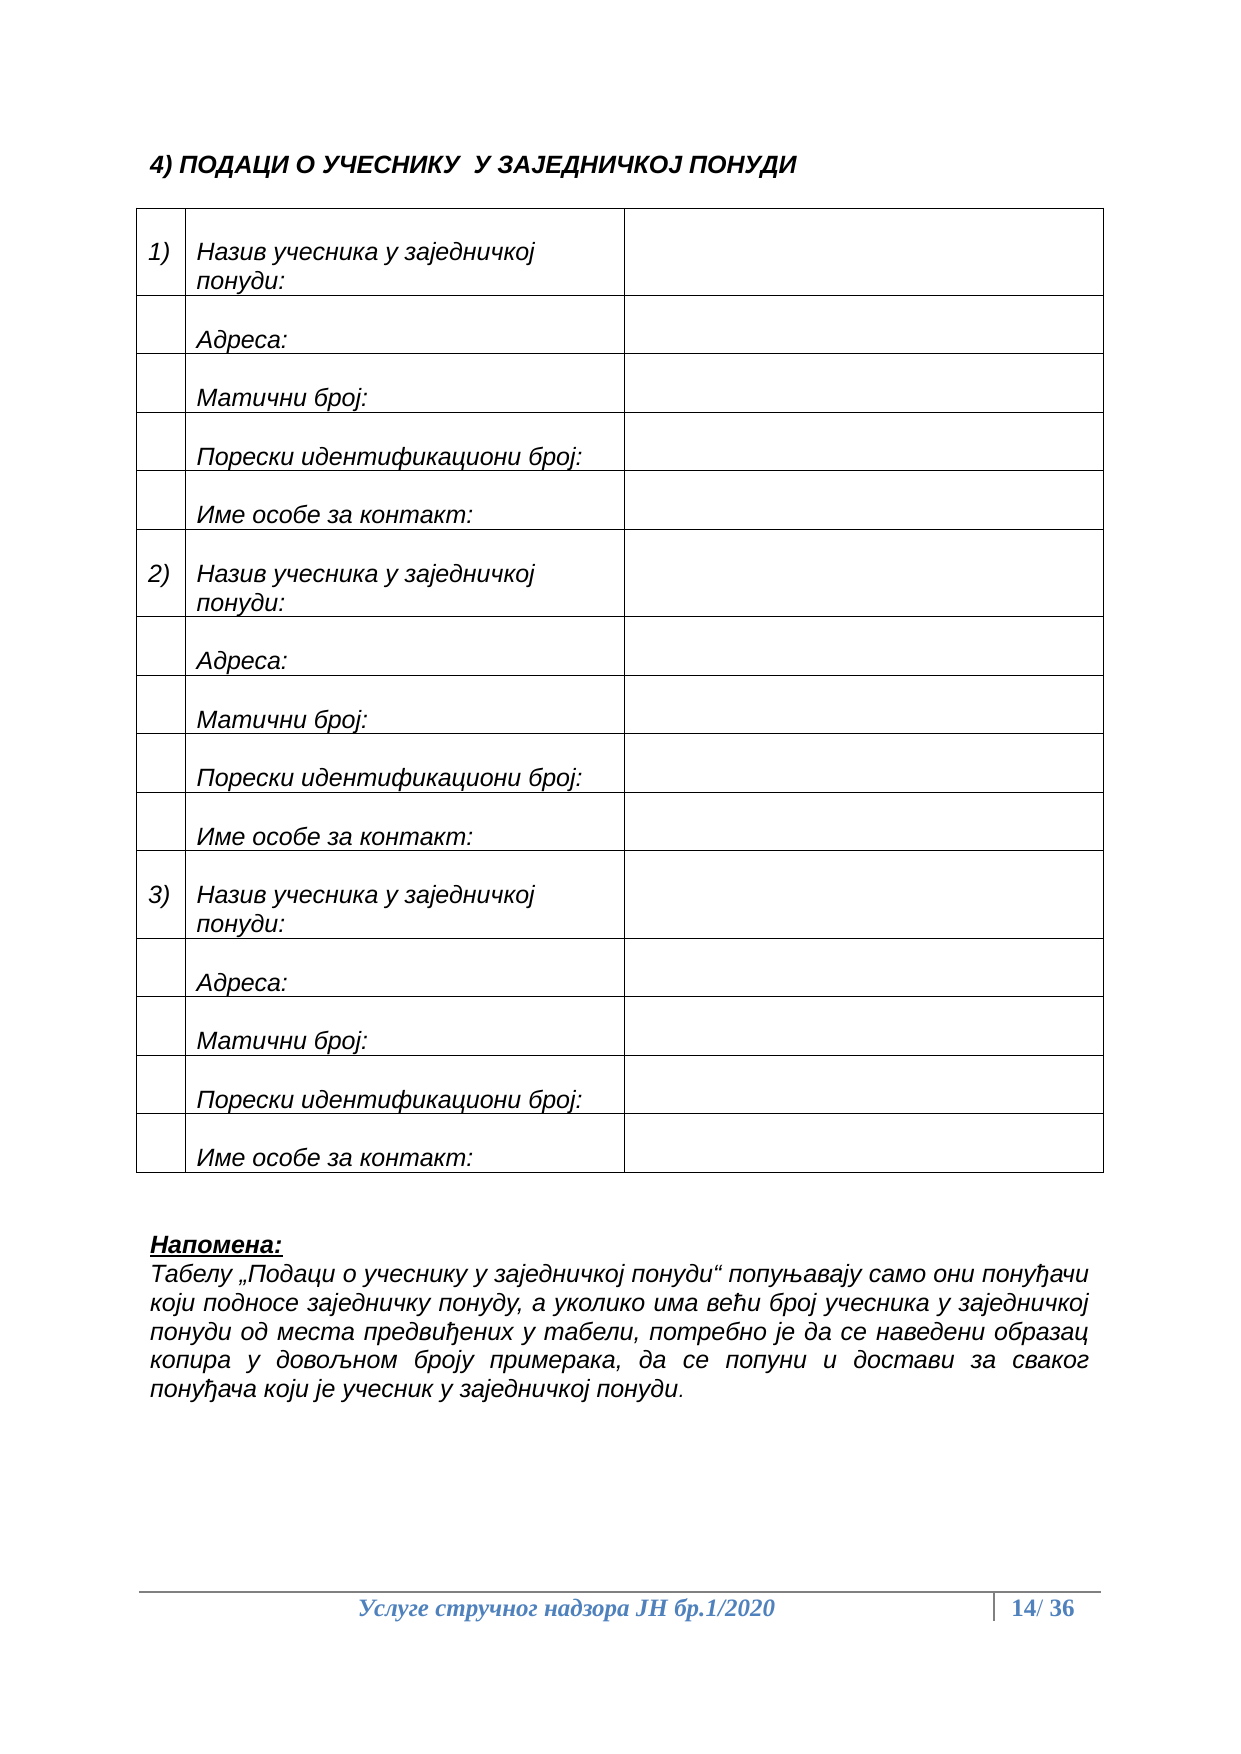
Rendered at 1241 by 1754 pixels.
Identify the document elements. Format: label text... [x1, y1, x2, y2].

table_cell Адреса: [186, 296, 624, 353]
table_cell [137, 471, 185, 529]
table_cell [137, 1056, 185, 1113]
table_cell [137, 296, 185, 353]
table_cell [137, 997, 185, 1055]
table_cell [625, 296, 1103, 353]
table_cell [625, 676, 1103, 733]
table_cell [137, 939, 185, 996]
table_cell [137, 676, 185, 733]
table_cell 3) [137, 851, 185, 938]
text Напомена: [150, 1230, 1090, 1259]
table_cell [625, 1114, 1103, 1172]
table_cell [625, 354, 1103, 412]
table_cell [625, 793, 1103, 850]
table_header 1) [137, 209, 185, 295]
table_cell Име особе за контакт: [186, 471, 624, 529]
table_cell [625, 413, 1103, 470]
table_cell Адреса: [186, 617, 624, 675]
table_cell [137, 793, 185, 850]
table_cell [625, 471, 1103, 529]
table_cell [137, 617, 185, 675]
table_cell Порески идентификациони број: [186, 1056, 624, 1113]
table_cell [625, 997, 1103, 1055]
table_cell Име особе за контакт: [186, 793, 624, 850]
table_cell Адреса: [186, 939, 624, 996]
text Табелу „Подаци о учеснику у заједничкој понуди“ попуњавају само они понуђачи који подносе заједничку понуду, а уколико има већи број учесника у заједничкој понуди од места предвиђених у табели, потребно је да се наведени образац копира у довољном броју примерака, да се попуни и достави за сваког понуђача који је учесник у заједничкој понуди. [150, 1259, 1090, 1403]
table_cell Назив учесника у заједничкој понуди: [186, 530, 624, 616]
table_cell Матични број: [186, 676, 624, 733]
table_cell [625, 617, 1103, 675]
table_cell Порески идентификациони број: [186, 734, 624, 792]
table_cell [137, 413, 185, 470]
table_cell [137, 734, 185, 792]
table_cell Матични број: [186, 354, 624, 412]
table_cell [137, 354, 185, 412]
table_cell [625, 1056, 1103, 1113]
table_cell [625, 851, 1103, 938]
table_cell [137, 1114, 185, 1172]
table_cell [625, 530, 1103, 616]
table_cell [625, 939, 1103, 996]
table_cell 2) [137, 530, 185, 616]
table_cell Назив учесника у заједничкој понуди: [186, 851, 624, 938]
table_header [625, 209, 1103, 295]
table_cell Матични број: [186, 997, 624, 1055]
table_cell Име особе за контакт: [186, 1114, 624, 1172]
table_header Назив учесника у заједничкој понуди: [186, 209, 624, 295]
text 4) ПОДАЦИ О УЧЕСНИКУ У ЗАЈЕДНИЧКОЈ ПОНУДИ [150, 150, 1090, 179]
table_cell [625, 734, 1103, 792]
table_cell Порески идентификациони број: [186, 413, 624, 470]
